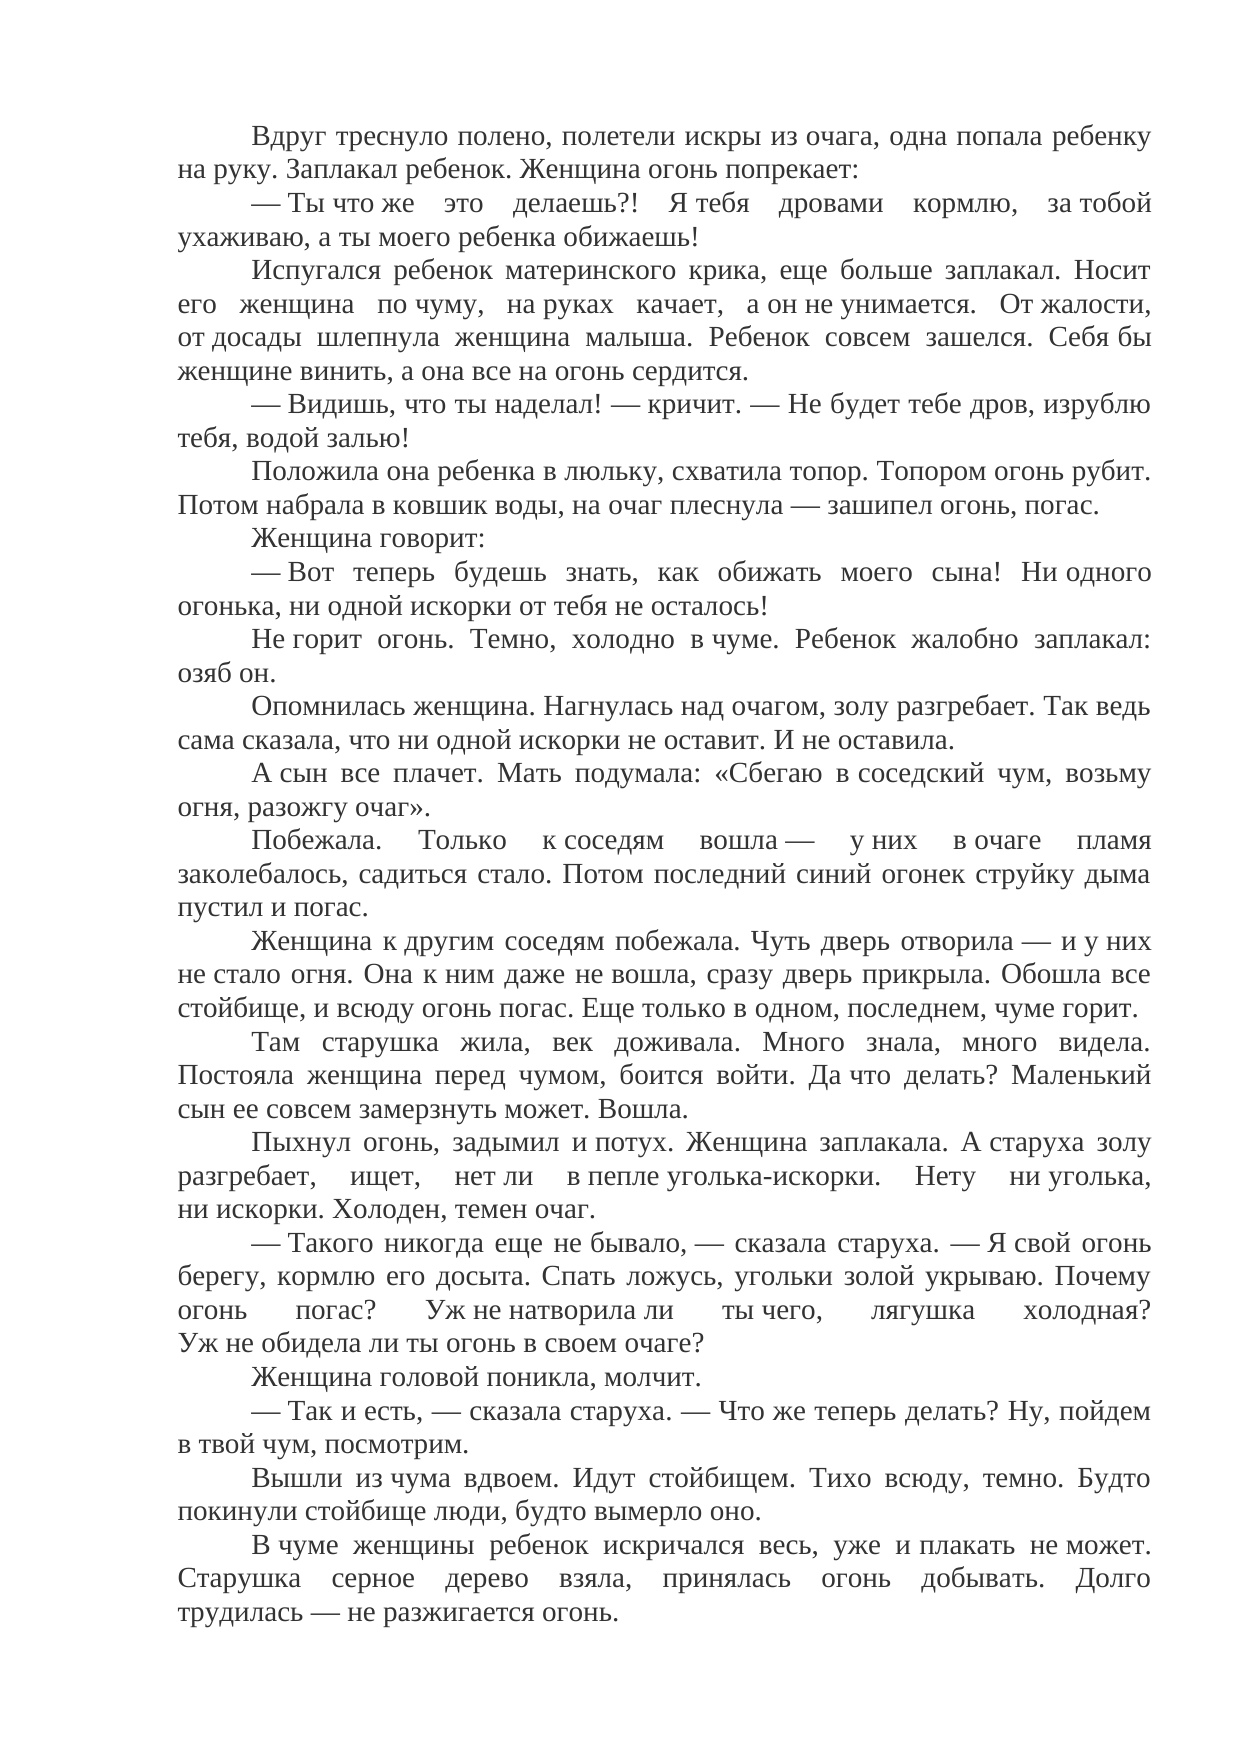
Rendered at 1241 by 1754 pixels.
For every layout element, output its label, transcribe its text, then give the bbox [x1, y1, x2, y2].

text Женщина головой поникла, молчит. [177, 1359, 1152, 1393]
text — Такого никогда еще не бывало, — сказала старуха. — Я свой огонь берегу, кормлю его досыта. Спать ложусь, угольки золой укрываю. Почему огонь погас? Уж не натворила ли ты чего, лягушка холодная? Уж не обидела ли ты огонь в своем очаге? [177, 1225, 1152, 1359]
text В чуме женщины ребенок искричался весь, уже и плакать не может. Старушка серное дерево взяла, принялась огонь добывать. Долго трудилась — не разжигается огонь. [177, 1527, 1152, 1627]
text Там старушка жила, век доживала. Много знала, много видела. Постояла женщина перед чумом, боится войти. Да что делать? Маленький сын ее совсем замерзнуть может. Вошла. [177, 1024, 1152, 1124]
text А сын все плачет. Мать подумала: «Сбегаю в соседский чум, возьму огня, разожгу очаг». [177, 755, 1152, 822]
text Не горит огонь. Темно, холодно в чуме. Ребенок жалобно заплакал: озяб он. [177, 621, 1152, 688]
text — Вот теперь будешь знать, как обижать моего сына! Ни одного огонька, ни одной искорки от тебя не осталось! [177, 554, 1152, 621]
text Испугался ребенок материнского крика, еще больше заплакал. Носит его женщина по чуму, на руках качает, а он не унимается. От жалости, от досады шлепнула женщина малыша. Ребенок совсем зашелся. Себя бы женщине винить, а она все на огонь сердится. [177, 252, 1152, 386]
text — Так и есть, — сказала старуха. — Что же теперь делать? Ну, пойдем в твой чум, посмотрим. [177, 1393, 1152, 1460]
text Вышли из чума вдвоем. Идут стойбищем. Тихо всюду, темно. Будто покинули стойбище люди, будто вымерло оно. [177, 1460, 1152, 1527]
text Положила она ребенка в люльку, схватила топор. Топором огонь рубит. Потом набрала в ковшик воды, на очаг плеснула — зашипел огонь, погас. [177, 453, 1152, 521]
text Женщина к другим соседям побежала. Чуть дверь отворила — и у них не стало огня. Она к ним даже не вошла, сразу дверь прикрыла. Обошла все стойбище, и всюду огонь погас. Еще только в одном, последнем, чуме горит. [177, 923, 1152, 1024]
text Вдруг треснуло полено, полетели искры из очага, одна попала ребенку на руку. Заплакал ребенок. Женщина огонь попрекает: [177, 118, 1152, 185]
text Пыхнул огонь, задымил и потух. Женщина заплакала. А старуха золу разгребает, ищет, нет ли в пепле уголька-искорки. Нету ни уголька, ни искорки. Холоден, темен очаг. [177, 1124, 1152, 1225]
text — Видишь, что ты наделал! — кричит. — Не будет тебе дров, изрублю тебя, водой залью! [177, 386, 1152, 453]
text Женщина говорит: [177, 521, 1152, 554]
text Опомнилась женщина. Нагнулась над очагом, золу разгребает. Так ведь сама сказала, что ни одной искорки не оставит. И не оставила. [177, 688, 1152, 755]
text Побежала. Только к соседям вошла — у них в очаге пламя заколебалось, садиться стало. Потом последний синий огонек струйку дыма пустил и погас. [177, 822, 1152, 923]
text — Ты что же это делаешь?! Я тебя дровами кормлю, за тобой ухаживаю, а ты моего ребенка обижаешь! [177, 185, 1152, 252]
